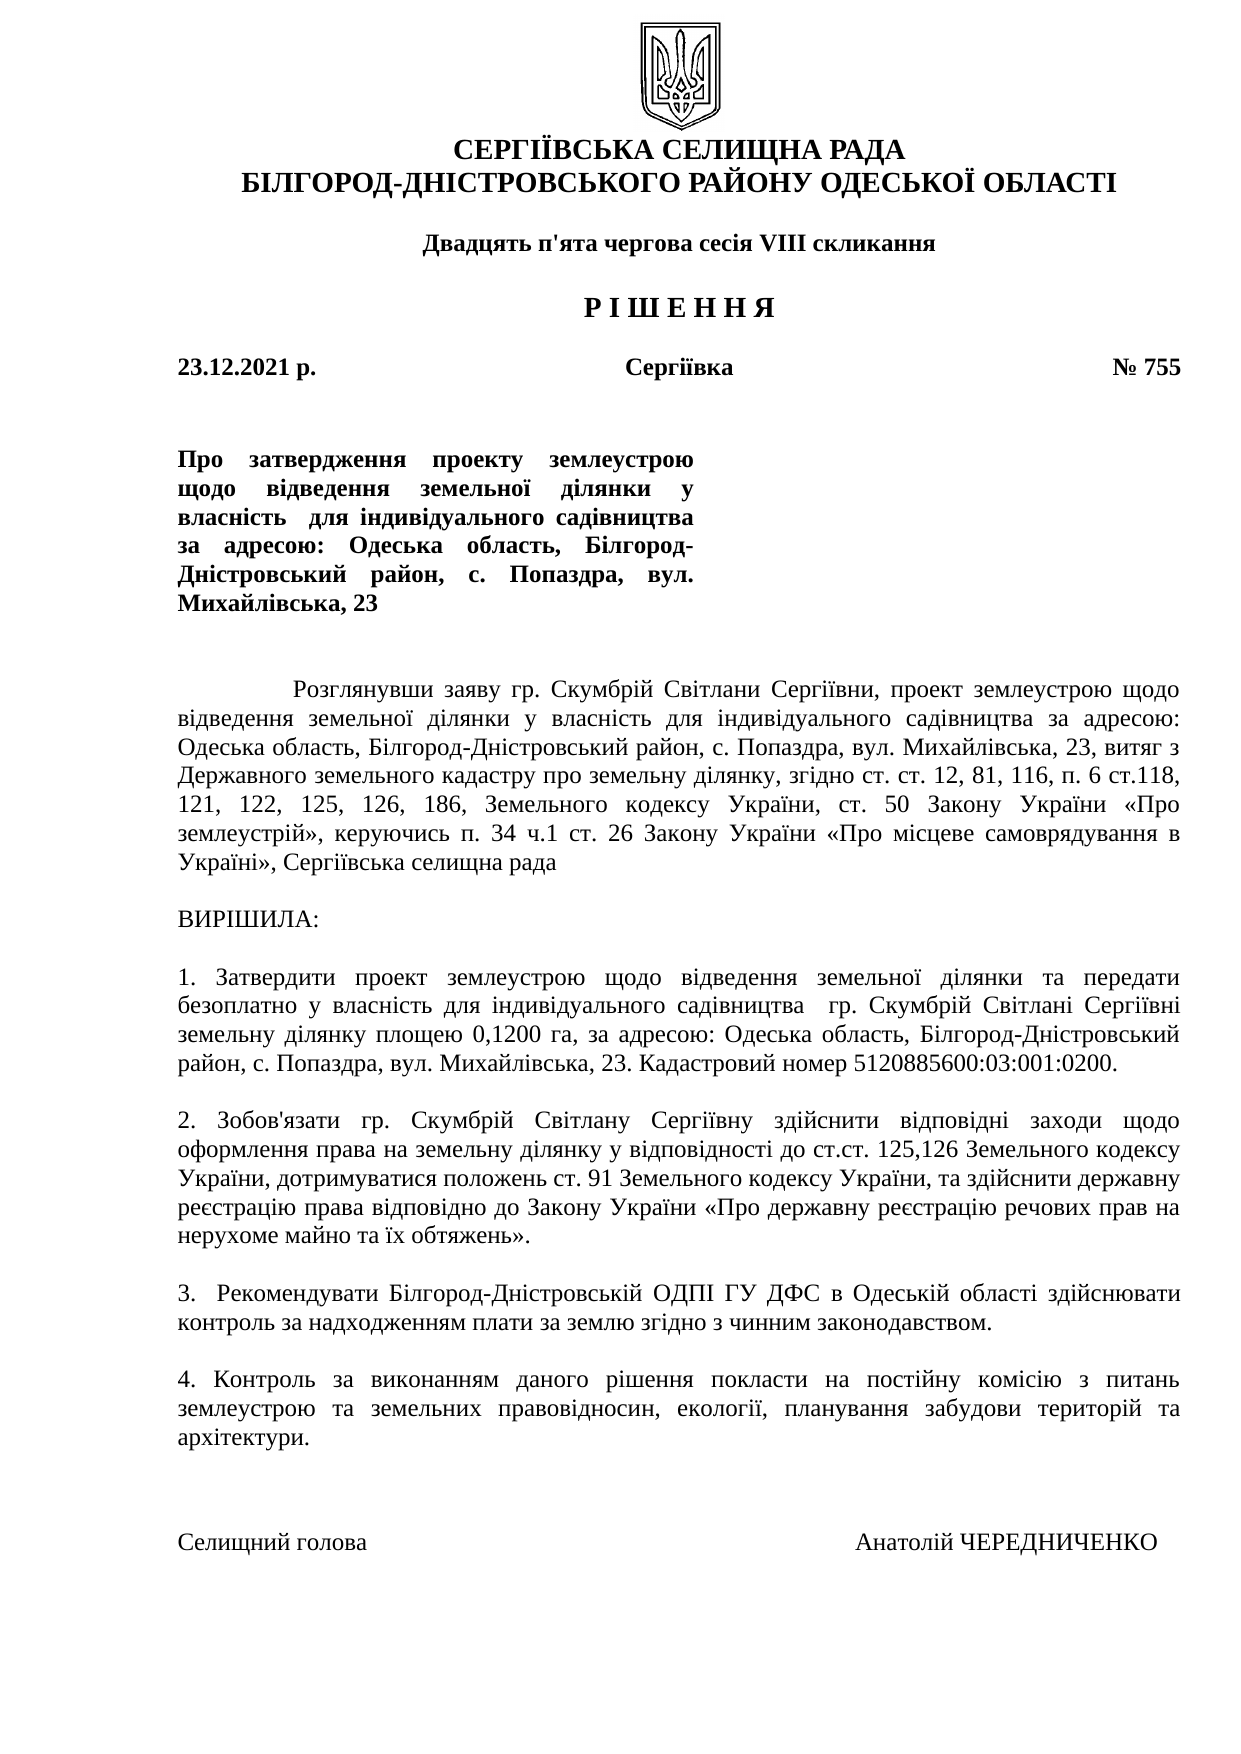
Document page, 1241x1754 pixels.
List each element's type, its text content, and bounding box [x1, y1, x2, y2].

text 4. Контроль за виконанням даного рішення покласти на постійну комісію з питань землеустрою та земельних правовідносин, екології, планування забудови територій та архітектури. [177, 1364, 1181, 1451]
text Розглянувши заяву гр. Скумбрій Світлани Сергіївни, проект землеустрою щодо відведення земельної ділянки у власність для індивідуального садівництва за адресою: Одеська область, Білгород-Дністровський район, с. Попаздра, вул. Михайлівська, 23, витяг з Державного земельного кадастру про земельну ділянку, згідно ст. ст. 12, 81, 116, п. 6 ст.118, 121, 122, 125, 126, 186, Земельного кодексу України, ст. 50 Закону України «Про землеустрій», керуючись п. 34 ч.1 ст. 26 Закону України «Про місцеве самоврядування в Україні», Сергіївська селищна рада [177, 674, 1181, 876]
text № 755 [896, 352, 1181, 380]
picture [633, 14, 726, 132]
text Сергіївка [536, 352, 822, 380]
text Про затвердження проекту землеустрою щодо відведення земельної ділянки у власність для індивідуального садівництва за адресою: Одеська область, Білгород-Дністровський район, с. Попаздра, вул. Михайлівська, 23 [177, 444, 694, 617]
text 3. Рекомендувати Білгород-Дністровській ОДПІ ГУ ДФС в Одеській області здійснювати контроль за надходженням плати за землю згідно з чинним законодавством. [177, 1278, 1181, 1336]
text 2. Зобов'язати гр. Скумбрій Світлану Сергіївну здійснити відповідні заходи щодо оформлення права на земельну ділянку у відповідності до ст.ст. 125,126 Земельного кодексу України, дотримуватися положень ст. 91 Земельного кодексу України, та здійснити державну реєстрацію права відповідно до Закону України «Про державну реєстрацію речових прав на нерухоме майно та їх обтяжень». [177, 1106, 1181, 1249]
text ВИРІШИЛА: [177, 904, 1181, 933]
text Селищний голова Анатолій ЧЕРЕДНИЧЕНКО [177, 1527, 1181, 1555]
text 23.12.2021 р. [177, 352, 463, 380]
text 1. Затвердити проект землеустрою щодо відведення земельної ділянки та передати безоплатно у власність для індивідуального садівництва гр. Скумбрій Світлані Сергіївні земельну ділянку площею 0,1200 га, за адресою: Одеська область, Білгород-Дністровський район, с. Попаздра, вул. Михайлівська, 23. Кадастровий номер 5120885600:03:001:0200. [177, 962, 1181, 1077]
